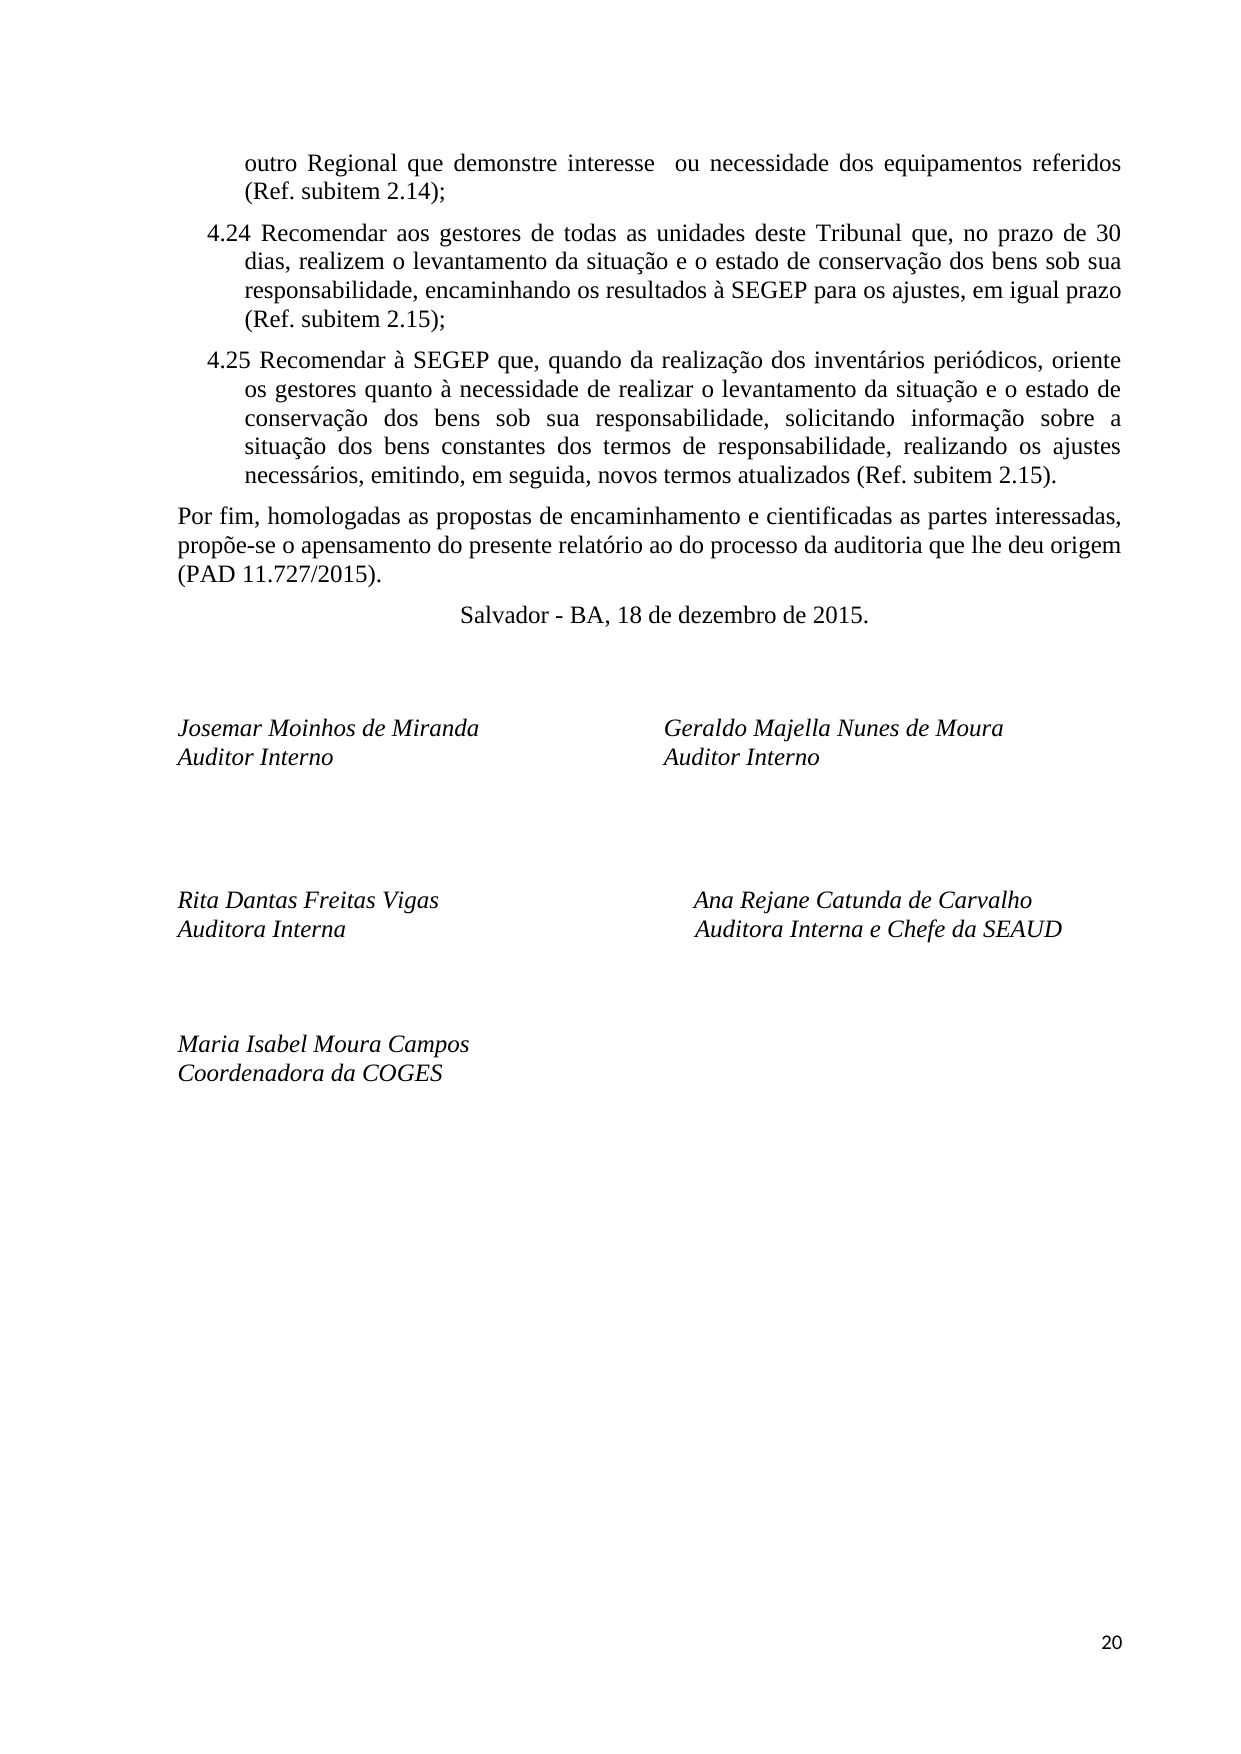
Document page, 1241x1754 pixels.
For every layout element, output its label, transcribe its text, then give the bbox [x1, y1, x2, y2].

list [207, 148, 1122, 205]
text Por fim, homologadas as propostas de encaminhamento e cientificadas as partes interessadas, propõe-se o apensamento do presente relatório ao do processo da auditoria que lhe deu origem (PAD 11.727/2015). [177, 501, 1122, 588]
text Salvador - BA, 18 de dezembro de 2015. [207, 600, 1122, 629]
text Coordenadora da COGES [177, 1058, 1122, 1087]
list Recomendar à SEGEP que, quando da realização dos inventários periódicos, oriente os gestores quanto à necessidade de realizar o levantamento da situação e o estado de conservação dos bens sob sua responsabilidade, solicitando informação sobre a situação dos bens constantes dos termos de responsabilidade, realizando os ajustes necessários, emitindo, em seguida, novos termos atualizados (Ref. subitem 2.15). [207, 345, 1122, 489]
text Josemar Moinhos de Miranda Geraldo Majella Nunes de Moura [177, 713, 1122, 742]
text Maria Isabel Moura Campos [177, 1029, 1122, 1058]
list Recomendar aos gestores de todas as unidades deste Tribunal que, no prazo de 30 dias, realizem o levantamento da situação e o estado de conservação dos bens sob sua responsabilidade, encaminhando os resultados à SEGEP para os ajustes, em igual prazo (Ref. subitem 2.15); [207, 218, 1122, 333]
text Auditora Interna Auditora Interna e Chefe da SEAUD [177, 914, 1122, 943]
text Rita Dantas Freitas Vigas Ana Rejane Catunda de Carvalho [177, 886, 1122, 914]
text Auditor Interno Auditor Interno [177, 742, 1122, 771]
